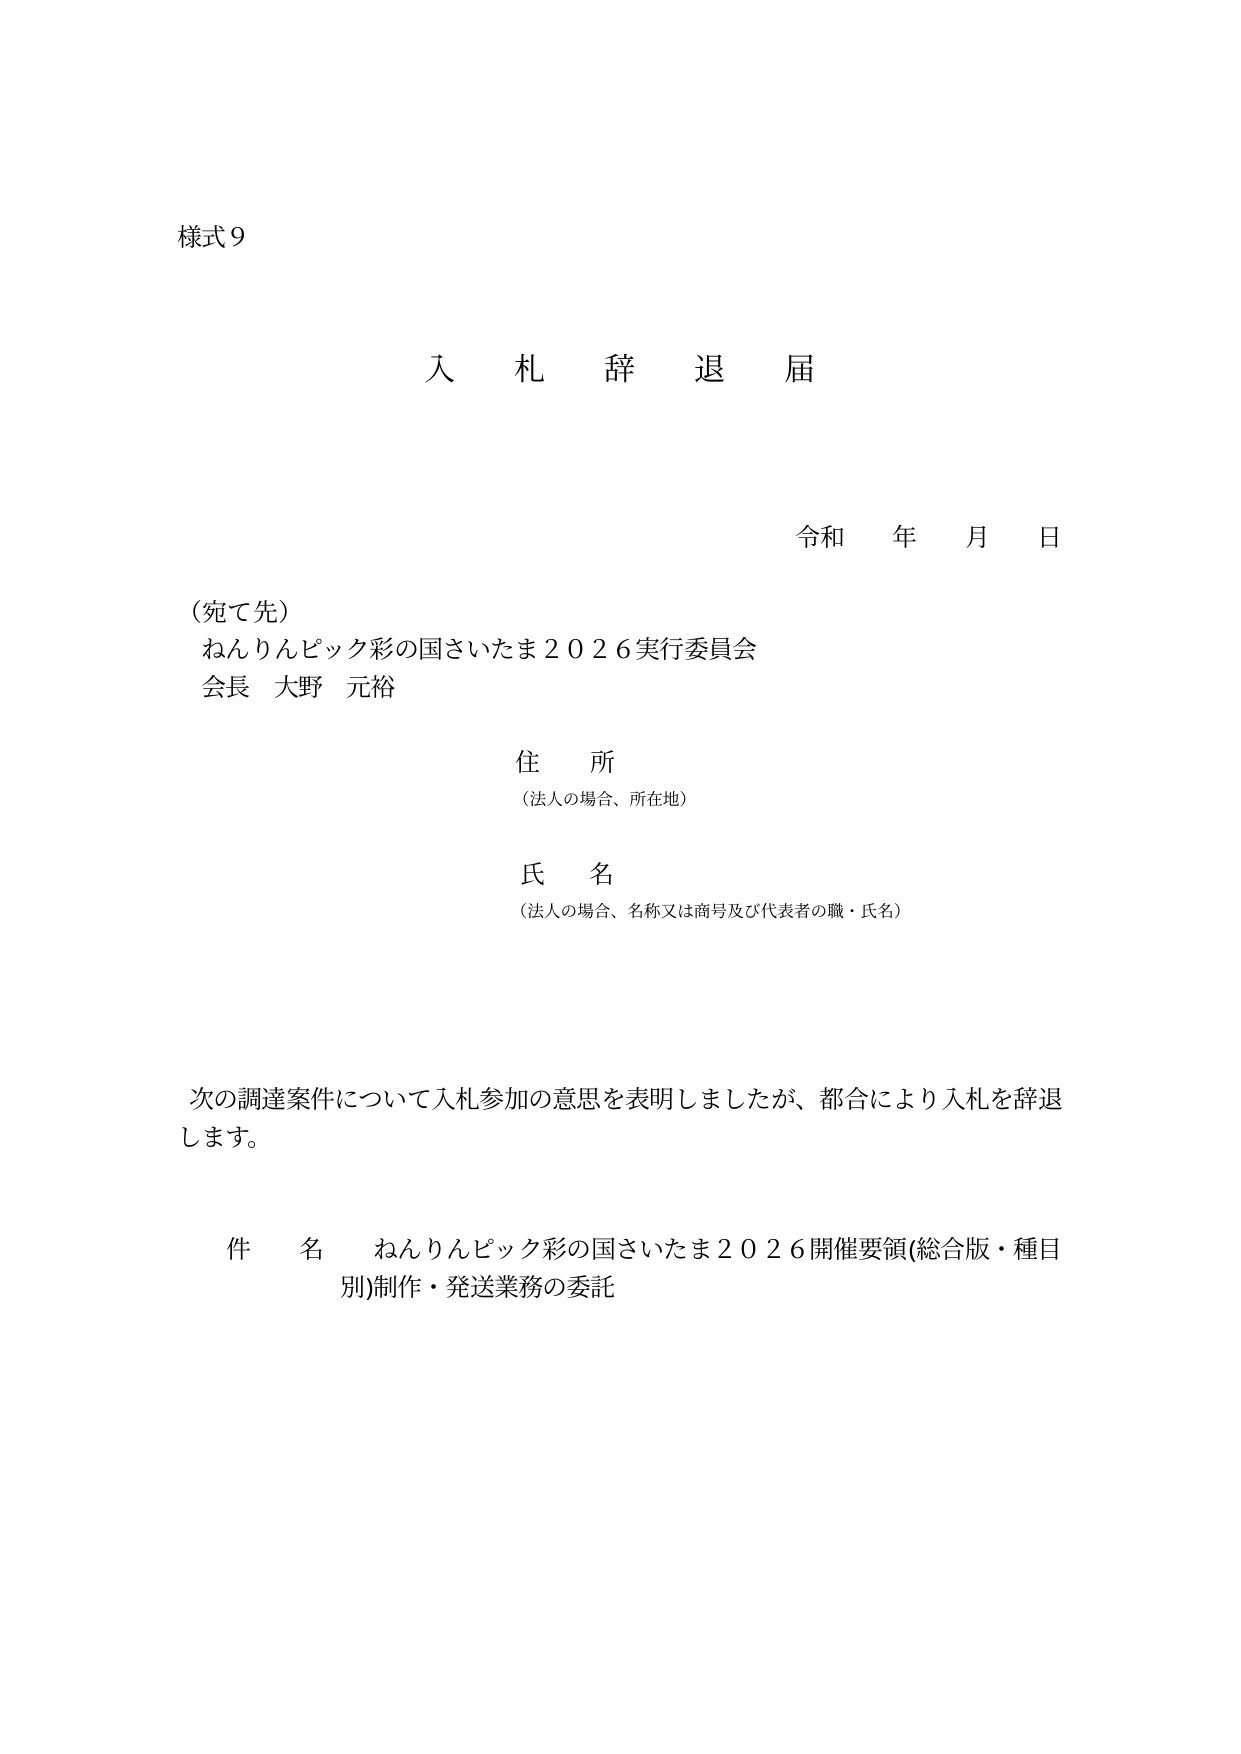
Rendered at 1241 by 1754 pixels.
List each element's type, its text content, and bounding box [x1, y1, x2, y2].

text 件 名 ねんりんピック彩の国さいたま２０２６開催要領(総合版・種目別)制作・発送業務の委託 [177, 1229, 1063, 1304]
text 住 所 [177, 742, 1063, 779]
text 入 札 辞 退 届 [177, 329, 1063, 404]
text （法人の場合、所在地） [177, 779, 1063, 817]
text 会長 大野 元裕 [177, 667, 1063, 704]
text 次の調達案件について入札参加の意思を表明しましたが、都合により入札を辞退します。 [177, 1079, 1063, 1154]
text ねんりんピック彩の国さいたま２０２６実行委員会 [177, 629, 1063, 667]
text （宛て先） [177, 592, 1063, 629]
text 様式９ [177, 217, 1063, 254]
text （法人の場合、名称又は商号及び代表者の職・氏名） [177, 892, 1063, 929]
text 令和 年 月 日 [177, 517, 1063, 554]
text 氏 名 [177, 854, 1063, 892]
